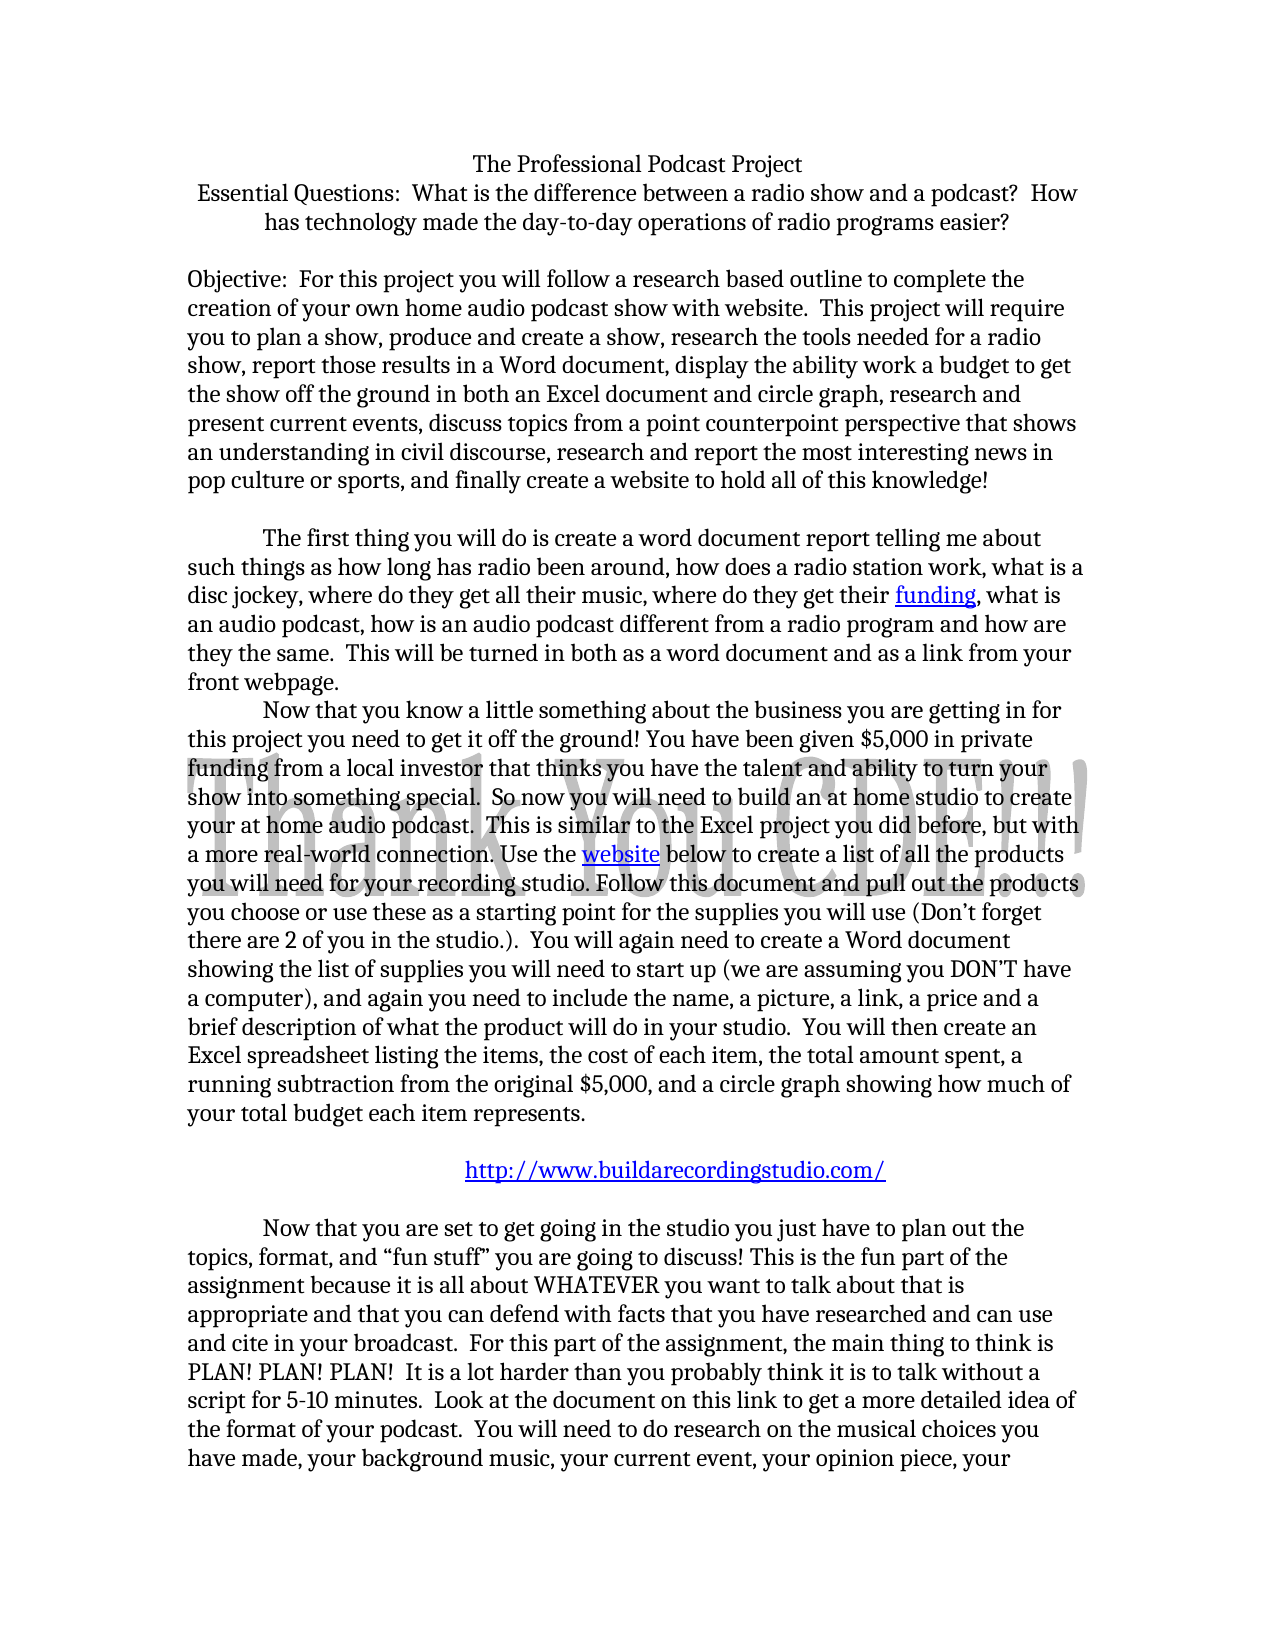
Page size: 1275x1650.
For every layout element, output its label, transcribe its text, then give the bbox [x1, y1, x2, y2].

text Essential Questions: What is the difference between a radio show and a podcast? How has technology made the day-to-day operations of radio programs easier? [187, 179, 1087, 236]
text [187, 1214, 1087, 1472]
text Objective: For this project you will follow a research based outline to complete the creation of your own home audio podcast show with website. This project will require you to plan a show, produce and create a show, research the tools needed for a radio show, report those results in a Word document, display the ability work a budget to get the show off the ground in both an Excel document and circle graph, research and present current events, discuss topics from a point counterpoint perspective that shows an understanding in civil discourse, research and report the most interesting news in pop culture or sports, and finally create a website to hold all of this knowledge! [187, 265, 1087, 495]
text The Professional Podcast Project [187, 150, 1087, 179]
text The first thing you will do is create a word document report telling me about such things as how long has radio been around, how does a radio station work, what is a disc jockey, where do they get all their music, where do they get their funding, what is an audio podcast, how is an audio podcast different from a radio program and how are they the same. This will be turned in both as a word document and as a link from your front webpage. [187, 524, 1087, 696]
text Now that you know a little something about the business you are getting in for this project you need to get it off the ground! You have been given $5,000 in private funding from a local investor that thinks you have the talent and ability to turn your show into something special. So now you will need to build an at home studio to create your at home audio podcast. This is similar to the Excel project you did before, but with a more real-world connection. Use the website below to create a list of all the products you will need for your recording studio. Follow this document and pull out the products you choose or use these as a starting point for the supplies you will use (Don’t forget there are 2 of you in the studio.). You will again need to create a Word document showing the list of supplies you will need to start up (we are assuming you DON’T have a computer), and again you need to include the name, a picture, a link, a price and a brief description of what the product will do in your studio. You will then create an Excel spreadsheet listing the items, the cost of each item, the total amount spent, a running subtraction from the original $5,000, and a circle graph showing how much of your total budget each item represents. [187, 696, 1087, 1127]
text http://www.buildarecordingstudio.com/ [187, 1156, 1087, 1185]
